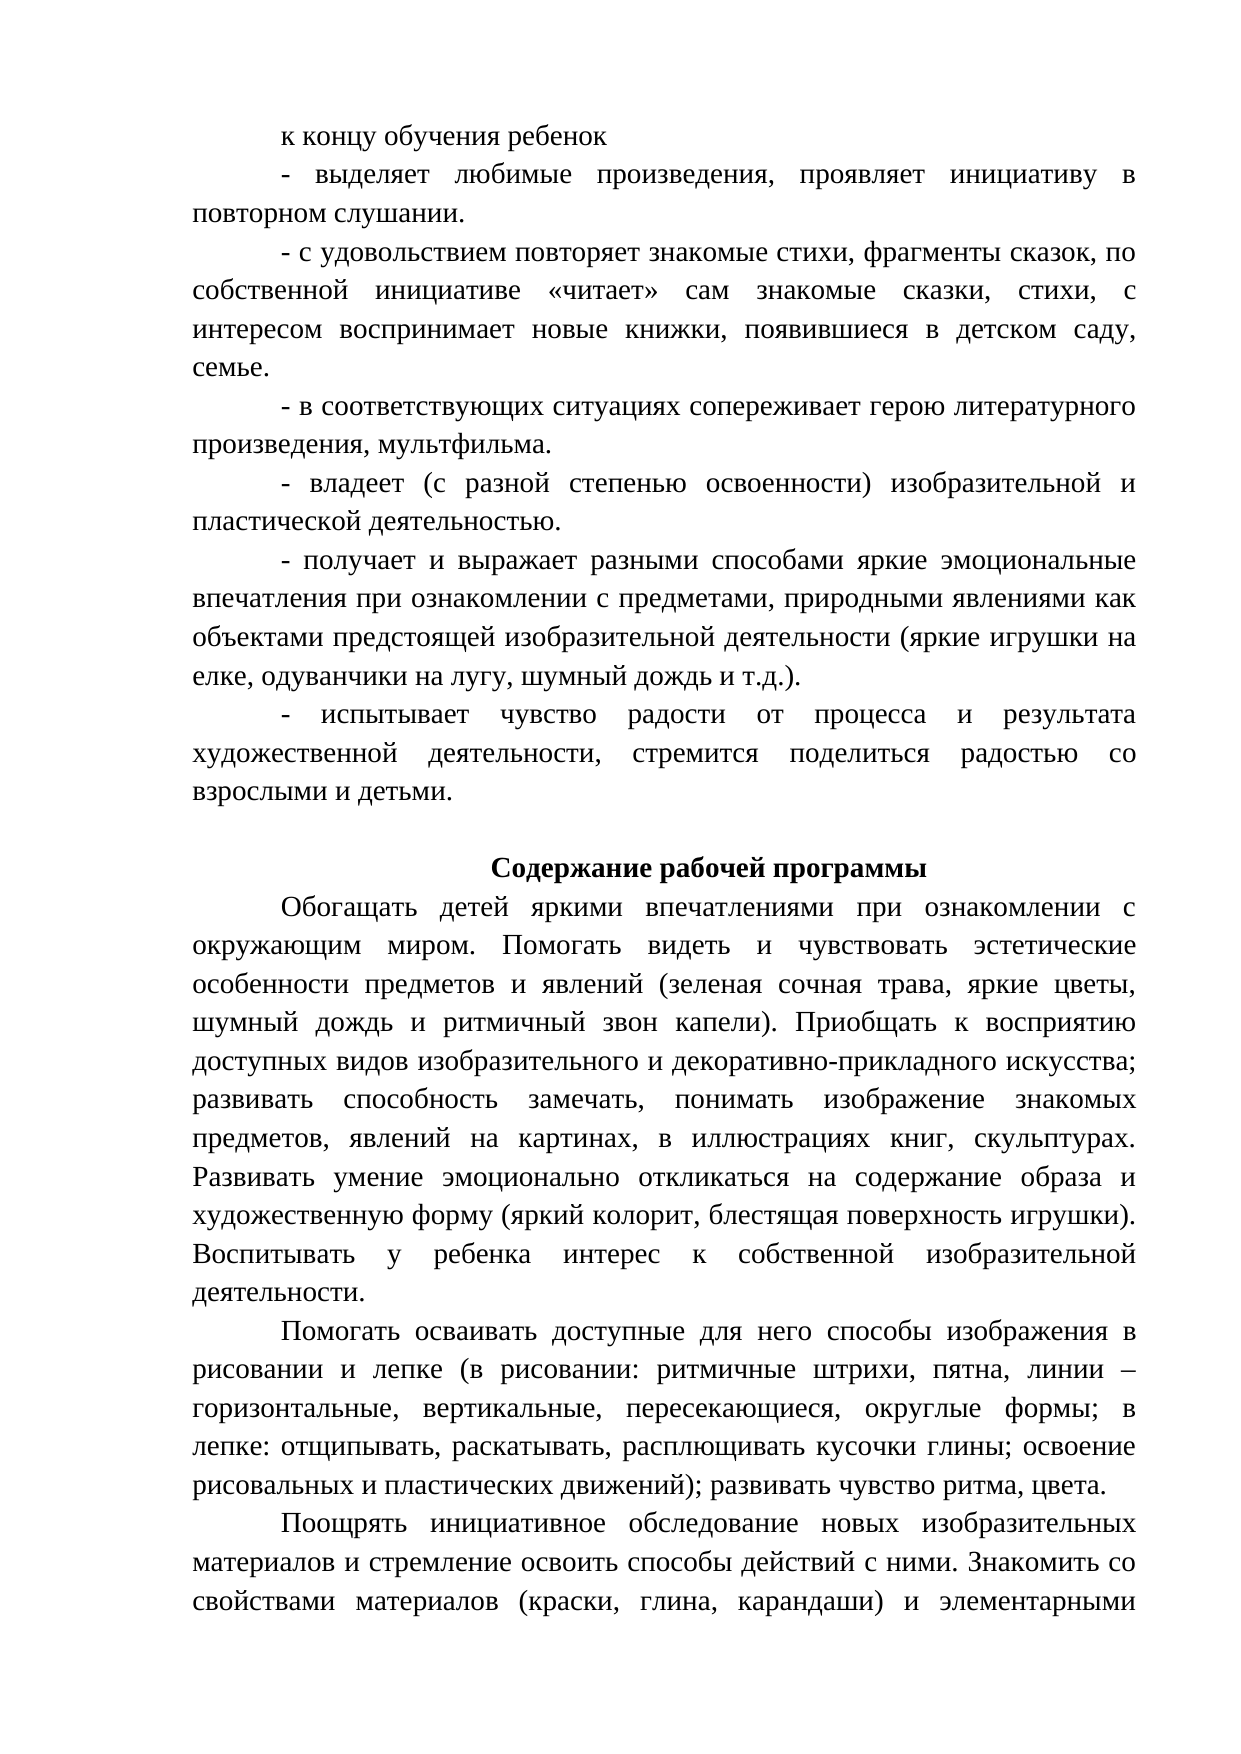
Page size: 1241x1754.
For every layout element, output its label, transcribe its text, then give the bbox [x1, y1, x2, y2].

text - с удовольствием повторяет знакомые стихи, фрагменты сказок, по собственной инициативе «читает» сам знакомые сказки, стихи, с интересом воспринимает новые книжки, появившиеся в детском саду, семье. [192, 234, 1137, 383]
text - в соответствующих ситуациях сопереживает герою литературного произведения, мультфильма. [192, 388, 1137, 460]
text Помогать осваивать доступные для него способы изображения в рисовании и лепке (в рисовании: ритмичные штрихи, пятна, линии – горизонтальные, вертикальные, пересекающиеся, округлые формы; в лепке: отщипывать, раскатывать, расплющивать кусочки глины; освоение рисовальных и пластических движений); развивать чувство ритма, цвета. [192, 1313, 1137, 1501]
text Содержание рабочей программы [192, 850, 1137, 884]
text - владеет (с разной степенью освоенности) изобразительной и пластической деятельностью. [192, 465, 1137, 537]
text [192, 1506, 1137, 1616]
text - выделяет любимые произведения, проявляет инициативу в повторном слушании. [192, 157, 1137, 229]
text - получает и выражает разными способами яркие эмоциональные впечатления при ознакомлении с предметами, природными явлениями как объектами предстоящей изобразительной деятельности (яркие игрушки на елке, одуванчики на лугу, шумный дождь и т.д.). [192, 542, 1137, 691]
text к концу обучения ребенок [192, 118, 1137, 152]
text - испытывает чувство радости от процесса и результата художественной деятельности, стремится поделиться радостью со взрослыми и детьми. [192, 696, 1137, 807]
text Обогащать детей яркими впечатлениями при ознакомлении с окружающим миром. Помогать видеть и чувствовать эстетические особенности предметов и явлений (зеленая сочная трава, яркие цветы, шумный дождь и ритмичный звон капели). Приобщать к восприятию доступных видов изобразительного и декоративно-прикладного искусства; развивать способность замечать, понимать изображение знакомых предметов, явлений на картинах, в иллюстрациях книг, скульптурах. Развивать умение эмоционально откликаться на содержание образа и художественную форму (яркий колорит, блестящая поверхность игрушки). Воспитывать у ребенка интерес к собственной изобразительной деятельности. [192, 889, 1137, 1308]
